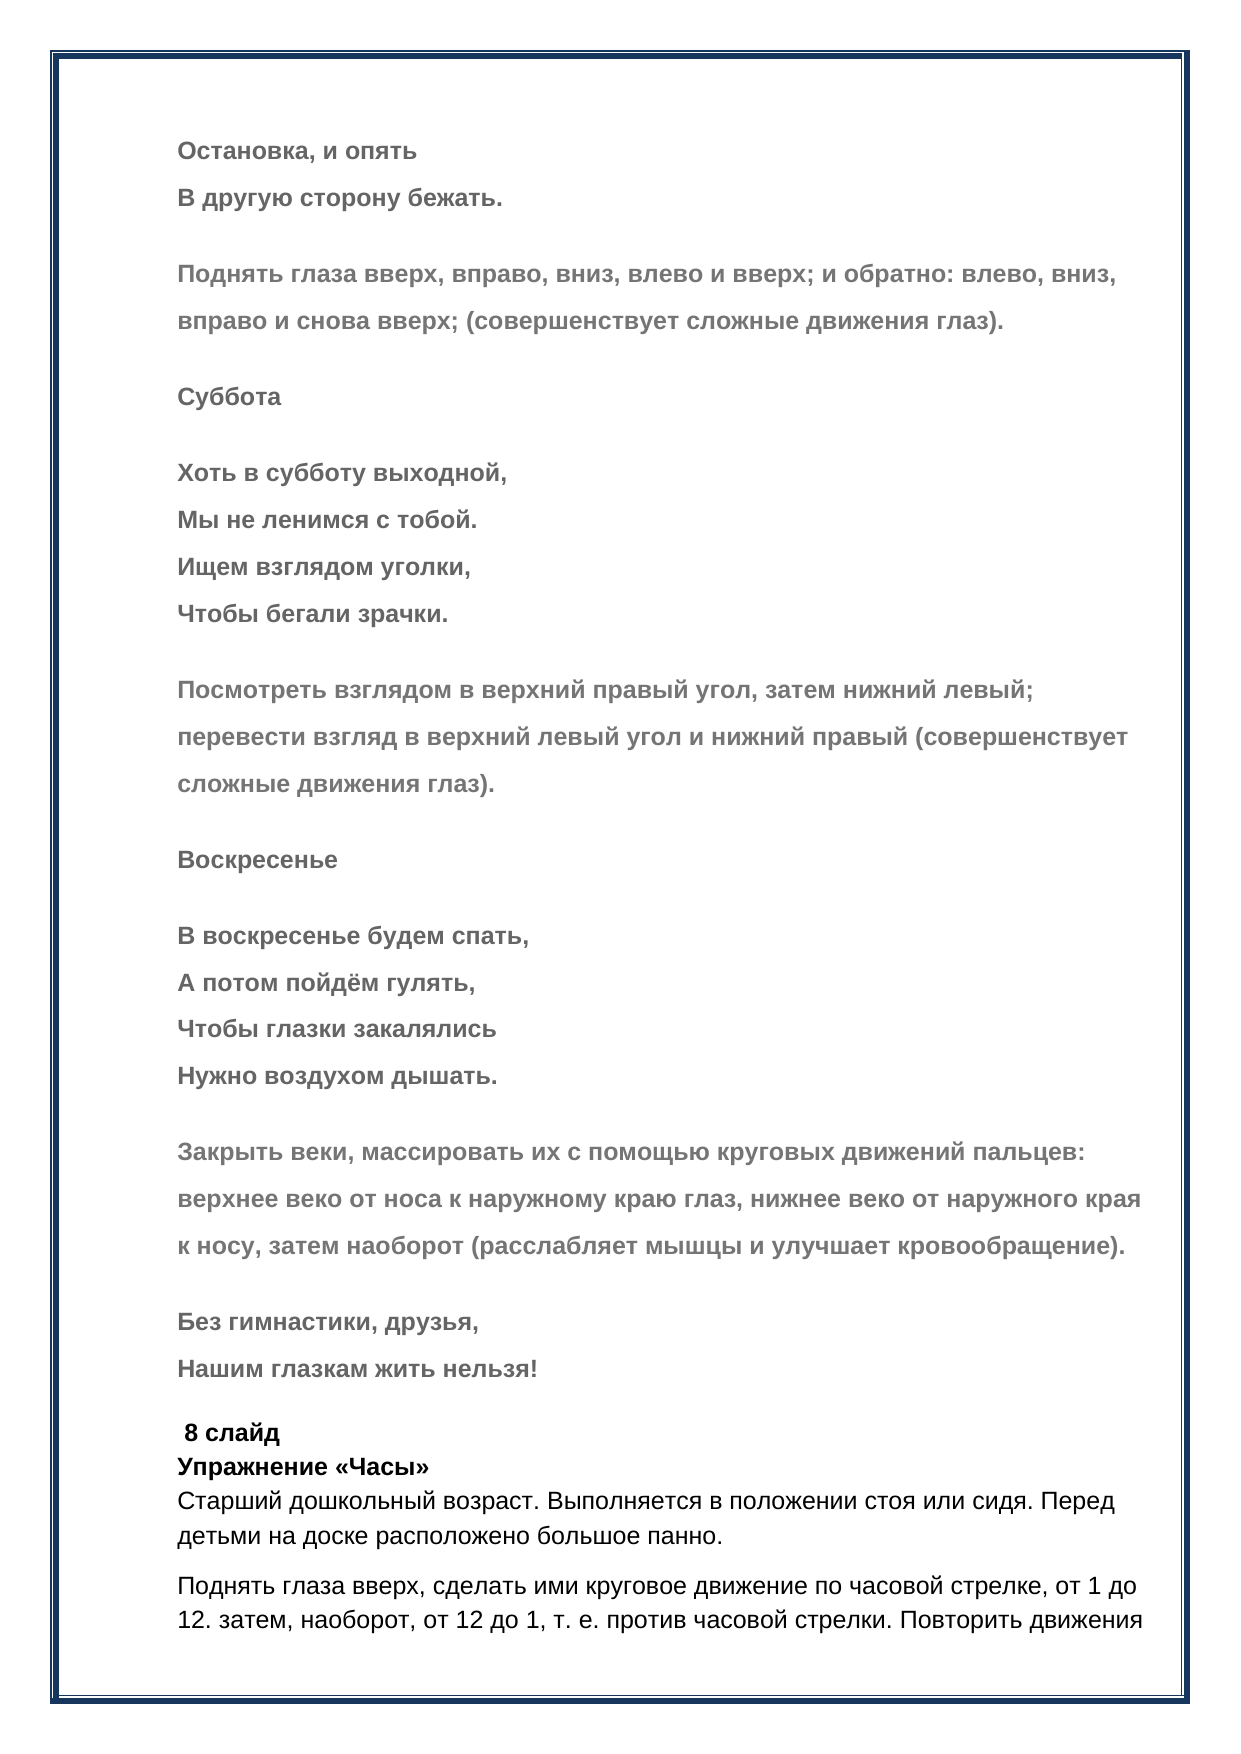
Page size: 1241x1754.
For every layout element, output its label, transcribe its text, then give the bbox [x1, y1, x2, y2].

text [177, 118, 1152, 212]
text Суббота [177, 364, 1152, 411]
text Без гимнастики, друзья, Нашим глазкам жить нельзя! [177, 1289, 1152, 1383]
text Поднять глаза вверх, вправо, вниз, влево и вверх; и обратно: влево, вниз, вправо и снова вверх; (совершенствует сложные движения глаз). [177, 241, 1152, 335]
text Старший дошкольный возраст. Выполняется в положении стоя или сидя. Перед детьми на доске расположено большое панно. [177, 1481, 1152, 1549]
text Воскресенье [177, 826, 1152, 873]
text Посмотреть взглядом в верхний правый угол, затем нижний левый; перевести взгляд в верхний левый угол и нижний правый (совершенствует сложные движения глаз). [177, 657, 1152, 797]
text В воскресенье будем спать, А потом пойдём гулять, Чтобы глазки закалялись Нужно воздухом дышать. [177, 902, 1152, 1090]
text 8 слайд [177, 1412, 1152, 1446]
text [177, 1565, 1152, 1634]
text Хоть в субботу выходной, Мы не ленимся с тобой. Ищем взглядом уголки, Чтобы бегали зрачки. [177, 440, 1152, 627]
text Закрыть веки, массировать их с помощью круговых движений пальцев: верхнее веко от носа к наружному краю глаз, нижнее веко от наружного края к носу, затем наоборот (расслабляет мышцы и улучшает кровообращение). [177, 1119, 1152, 1260]
text Упражнение «Часы» [177, 1446, 1152, 1481]
